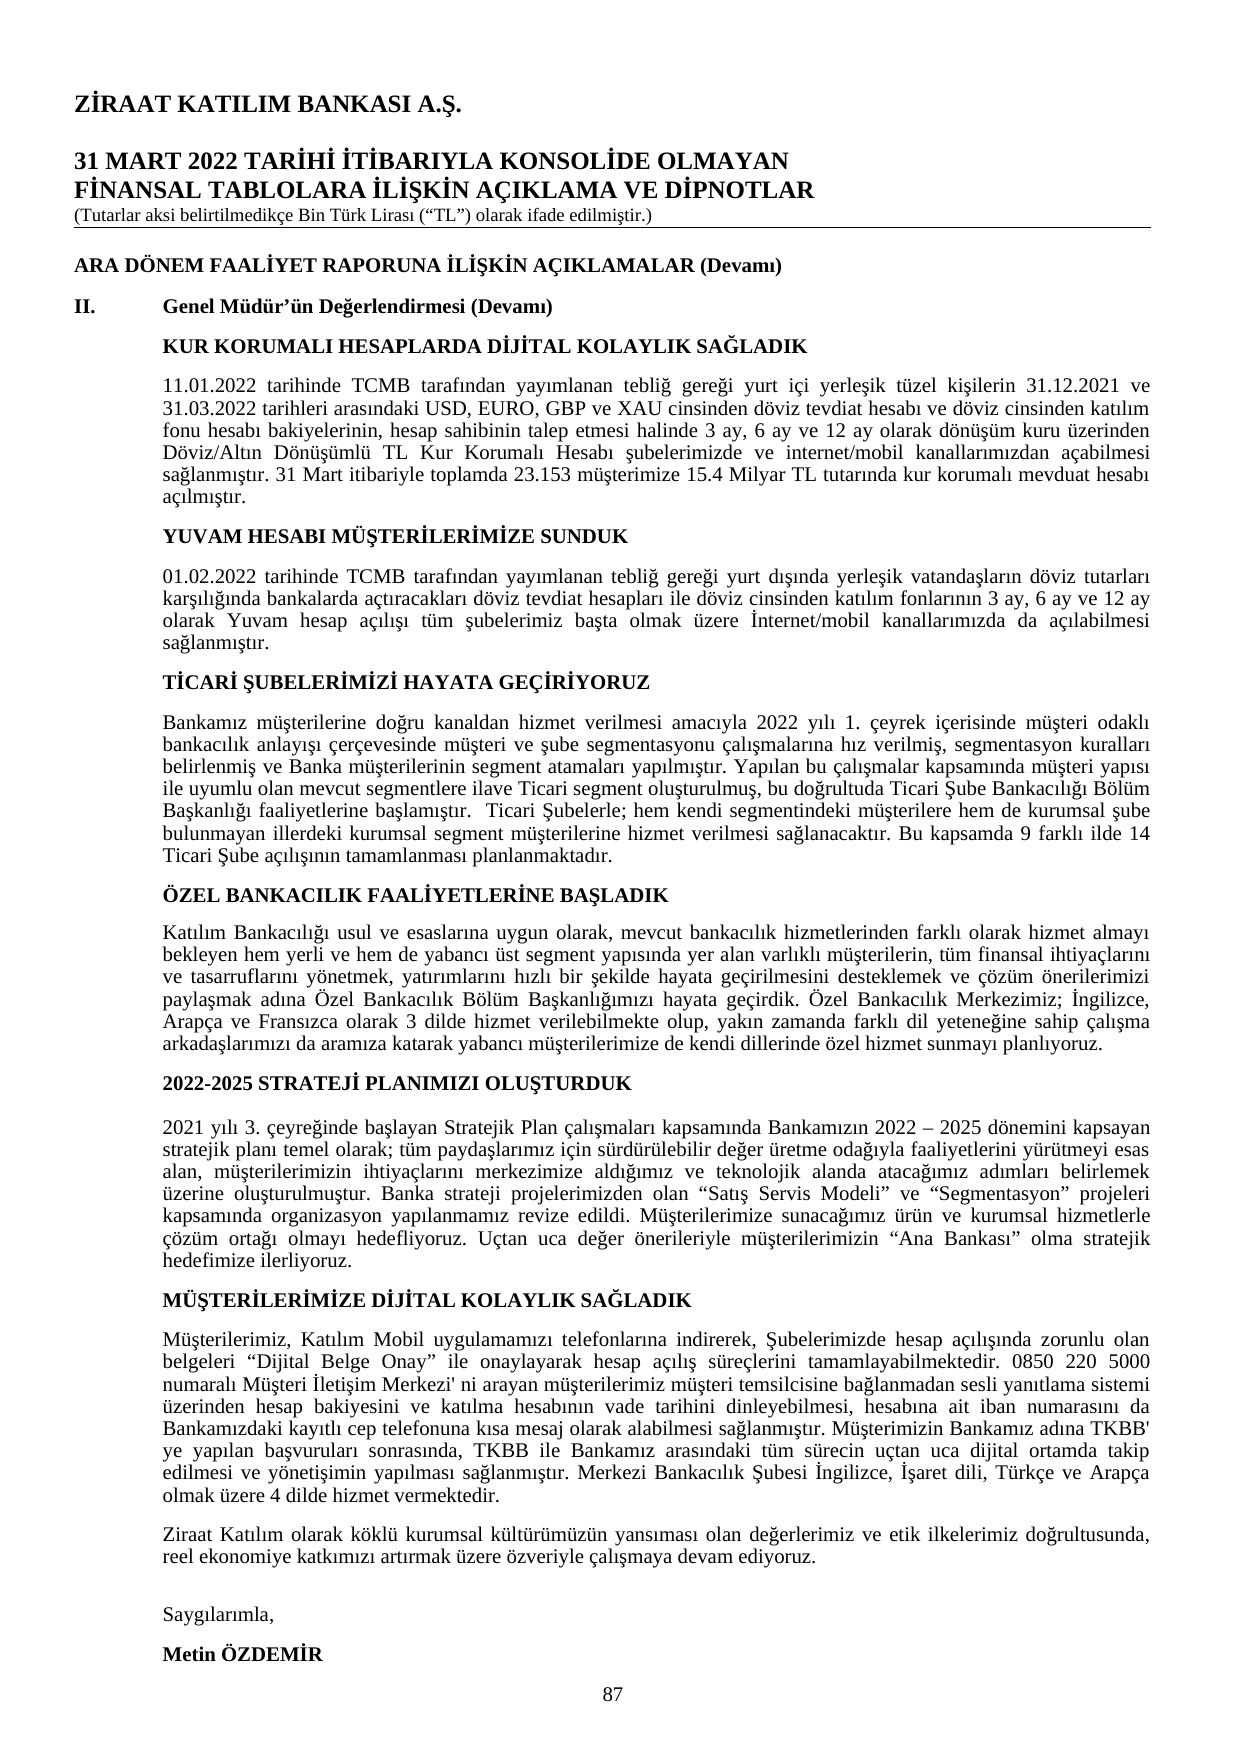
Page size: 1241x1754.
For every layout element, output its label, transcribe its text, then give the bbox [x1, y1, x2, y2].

text 2022-2025 STRATEJİ PLANIMIZI OLUŞTURDUK [148, 1072, 1152, 1094]
text YUVAM HESABI MÜŞTERİLERİMİZE SUNDUK [89, 526, 1152, 548]
text KUR KORUMALI HESAPLARDA DİJİTAL KOLAYLIK SAĞLADIK [74, 336, 1152, 358]
text Katılım Bankacılığı usul ve esaslarına uygun olarak, mevcut bankacılık hizmetlerinden farklı olarak hizmet almayı bekleyen hem yerli ve hem de yabancı üst segment yapısında yer alan varlıklı müşterilerin, tüm finansal ihtiyaçlarını ve tasarruflarını yönetmek, yatırımlarını hızlı bir şekilde hayata geçirilmesini desteklemek ve çözüm önerilerimizi paylaşmak adına Özel Bankacılık Bölüm Başkanlığımızı hayata geçirdik. Özel Bankacılık Merkezimiz; İngilizce, Arapça ve Fransızca olarak 3 dilde hizmet verilebilmekte olup, yakın zamanda farklı dil yeteneğine sahip çalışma arkadaşlarımızı da aramıza katarak yabancı müşterilerimize de kendi dillerinde özel hizmet sunmayı planlıyoruz. [162, 922, 1152, 1055]
list Genel Müdür’ün Değerlendirmesi (Devamı) [74, 296, 1152, 318]
text Ziraat Katılım olarak köklü kurumsal kültürümüzün yansıması olan değerlerimiz ve etik ilkelerimiz doğrultusunda, reel ekonomiye katkımızı artırmak üzere özveriyle çalışmaya devam ediyoruz. [162, 1524, 1152, 1568]
text Saygılarımla, [162, 1604, 1152, 1626]
text 2021 yılı 3. çeyreğinde başlayan Stratejik Plan çalışmaları kapsamında Bankamızın 2022 – 2025 dönemini kapsayan stratejik planı temel olarak; tüm paydaşlarımız için sürdürülebilir değer üretme odağıyla faaliyetlerini yürütmeyi esas alan, müşterilerimizin ihtiyaçlarını merkezimize aldığımız ve teknolojik alanda atacağımız adımları belirlemek üzerine oluşturulmuştur. Banka strateji projelerimizden olan “Satış Servis Modeli” ve “Segmentasyon” projeleri kapsamında organizasyon yapılanmamız revize edildi. Müşterilerimize sunacağımız ürün ve kurumsal hizmetlerle çözüm ortağı olmayı hedefliyoruz. Uçtan uca değer önerileriyle müşterilerimizin “Ana Bankası” olma stratejik hedefimize ilerliyoruz. [162, 1117, 1152, 1272]
text 11.01.2022 tarihinde TCMB tarafından yayımlanan tebliğ gereği yurt içi yerleşik tüzel kişilerin 31.12.2021 ve 31.03.2022 tarihleri arasındaki USD, EURO, GBP ve XAU cinsinden döviz tevdiat hesabı ve döviz cinsinden katılım fonu hesabı bakiyelerinin, hesap sahibinin talep etmesi halinde 3 ay, 6 ay ve 12 ay olarak dönüşüm kuru üzerinden Döviz/Altın Dönüşümlü TL Kur Korumalı Hesabı şubelerimizde ve internet/mobil kanallarımızdan açabilmesi sağlanmıştır. 31 Mart itibariyle toplamda 23.153 müşterimize 15.4 Milyar TL tutarında kur korumalı mevduat hesabı açılmıştır. [162, 375, 1152, 508]
text Müşterilerimiz, Katılım Mobil uygulamamızı telefonlarına indirerek, Şubelerimizde hesap açılışında zorunlu olan belgeleri “Dijital Belge Onay” ile onaylayarak hesap açılış süreçlerini tamamlayabilmektedir. 0850 220 5000 numaralı Müşteri İletişim Merkezi' ni arayan müşterilerimiz müşteri temsilcisine bağlanmadan sesli yanıtlama sistemi üzerinden hesap bakiyesini ve katılma hesabının vade tarihini dinleyebilmesi, hesabına ait iban numarasını da Bankamızdaki kayıtlı cep telefonuna kısa mesaj olarak alabilmesi sağlanmıştır. Müşterimizin Bankamız adına TKBB' ye yapılan başvuruları sonrasında, TKBB ile Bankamız arasındaki tüm sürecin uçtan uca dijital ortamda takip edilmesi ve yönetişimin yapılması sağlanmıştır. Merkezi Bankacılık Şubesi İngilizce, İşaret dili, Türkçe ve Arapça olmak üzere 4 dilde hizmet vermektedir. [162, 1329, 1152, 1507]
text ARA DÖNEM FAALİYET RAPORUNA İLİŞKİN AÇIKLAMALAR (Devamı) [74, 255, 1152, 277]
text MÜŞTERİLERİMİZE DİJİTAL KOLAYLIK SAĞLADIK [148, 1289, 1152, 1312]
text 01.02.2022 tarihinde TCMB tarafından yayımlanan tebliğ gereği yurt dışında yerleşik vatandaşların döviz tutarları karşılığında bankalarda açtıracakları döviz tevdiat hesapları ile döviz cinsinden katılım fonlarının 3 ay, 6 ay ve 12 ay olarak Yuvam hesap açılışı tüm şubelerimiz başta olmak üzere İnternet/mobil kanallarımızda da açılabilmesi sağlanmıştır. [162, 566, 1152, 654]
text Bankamız müşterilerine doğru kanaldan hizmet verilmesi amacıyla 2022 yılı 1. çeyrek içerisinde müşteri odaklı bankacılık anlayışı çerçevesinde müşteri ve şube segmentasyonu çalışmalarına hız verilmiş, segmentasyon kuralları belirlenmiş ve Banka müşterilerinin segment atamaları yapılmıştır. Yapılan bu çalışmalar kapsamında müşteri yapısı ile uyumlu olan mevcut segmentlere ilave Ticari segment oluşturulmuş, bu doğrultuda Ticari Şube Bankacılığı Bölüm Başkanlığı faaliyetlerine başlamıştır. Ticari Şubelerle; hem kendi segmentindeki müşterilere hem de kurumsal şube bulunmayan illerdeki kurumsal segment müşterilerine hizmet verilmesi sağlanacaktır. Bu kapsamda 9 farklı ilde 14 Ticari Şube açılışının tamamlanması planlanmaktadır. [162, 712, 1152, 867]
text ÖZEL BANKACILIK FAALİYETLERİNE BAŞLADIK [162, 884, 1152, 906]
text Metin ÖZDEMİR [162, 1643, 1152, 1665]
text TİCARİ ŞUBELERİMİZİ HAYATA GEÇİRİYORUZ [74, 672, 1152, 694]
